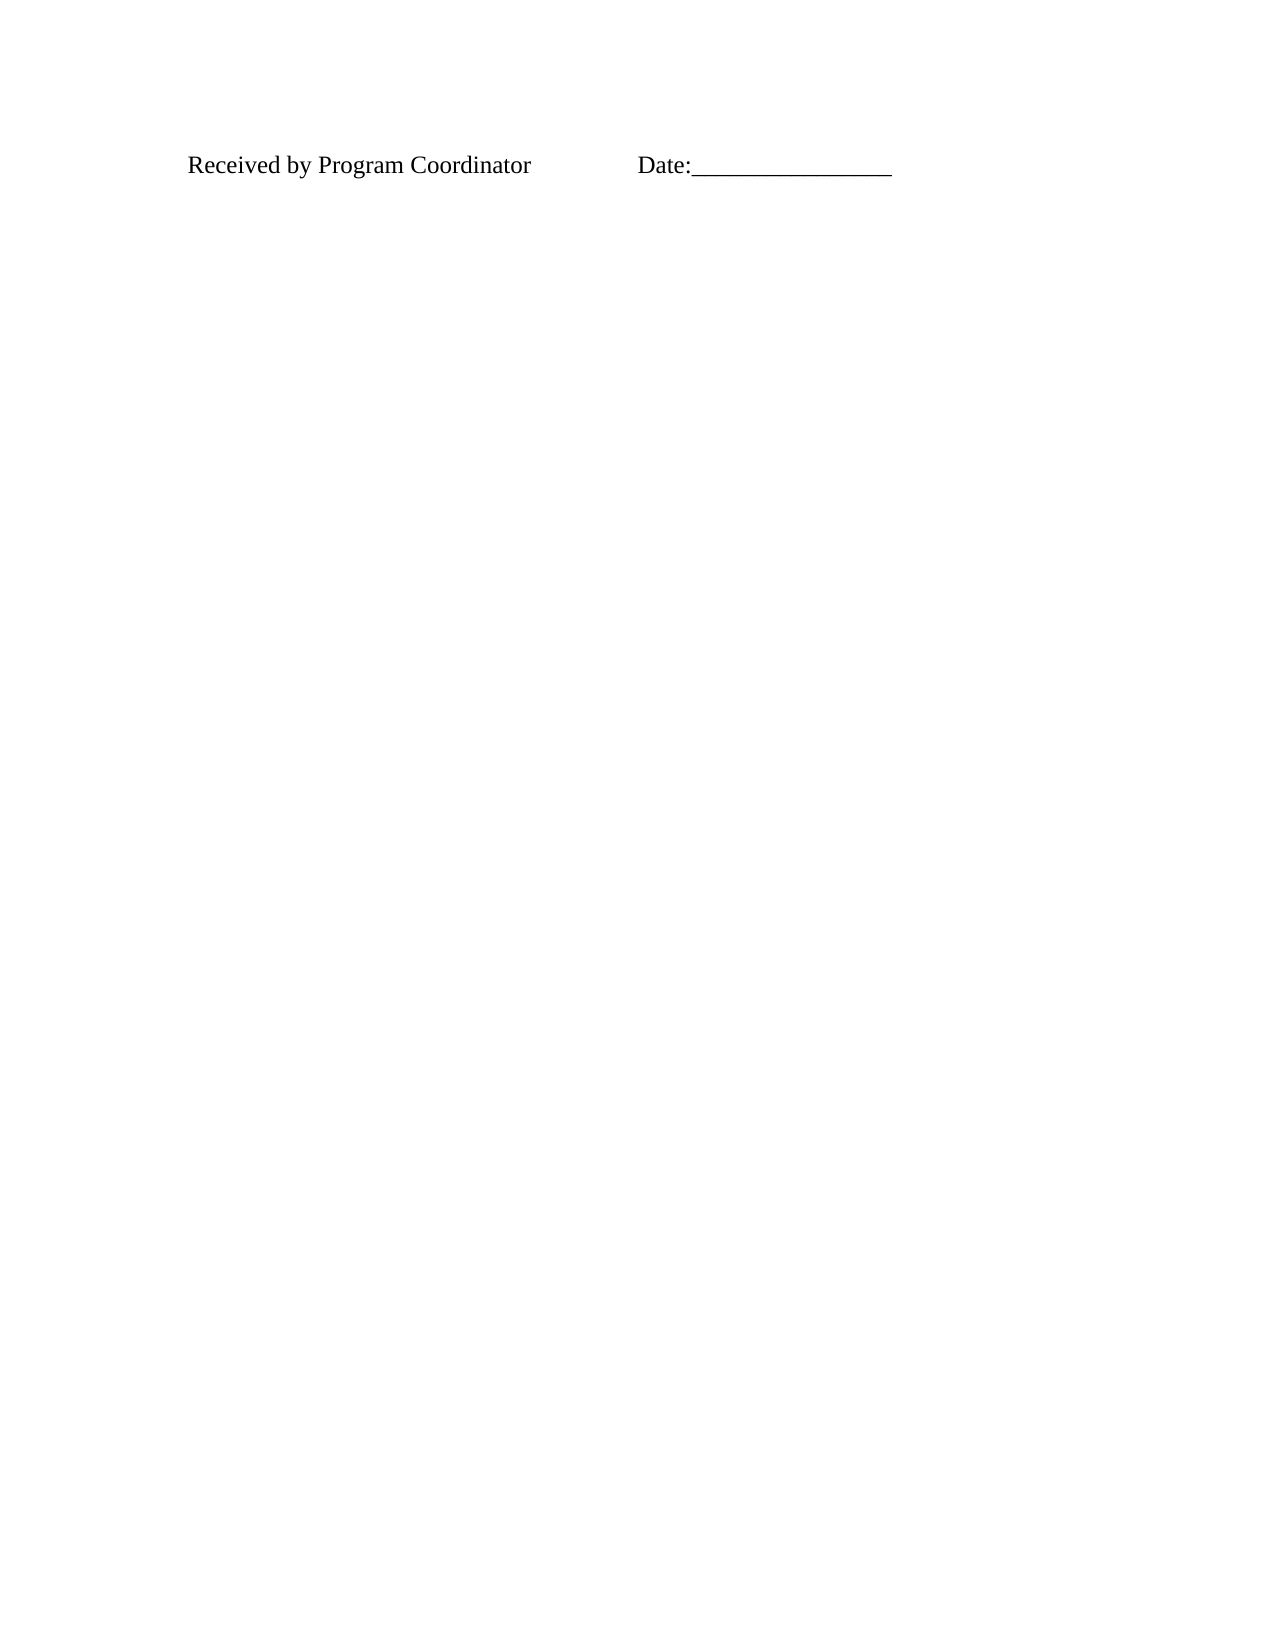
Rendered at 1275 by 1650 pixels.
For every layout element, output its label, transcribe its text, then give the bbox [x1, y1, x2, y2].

text Received by Program Coordinator Date:________________ [187, 150, 1087, 179]
